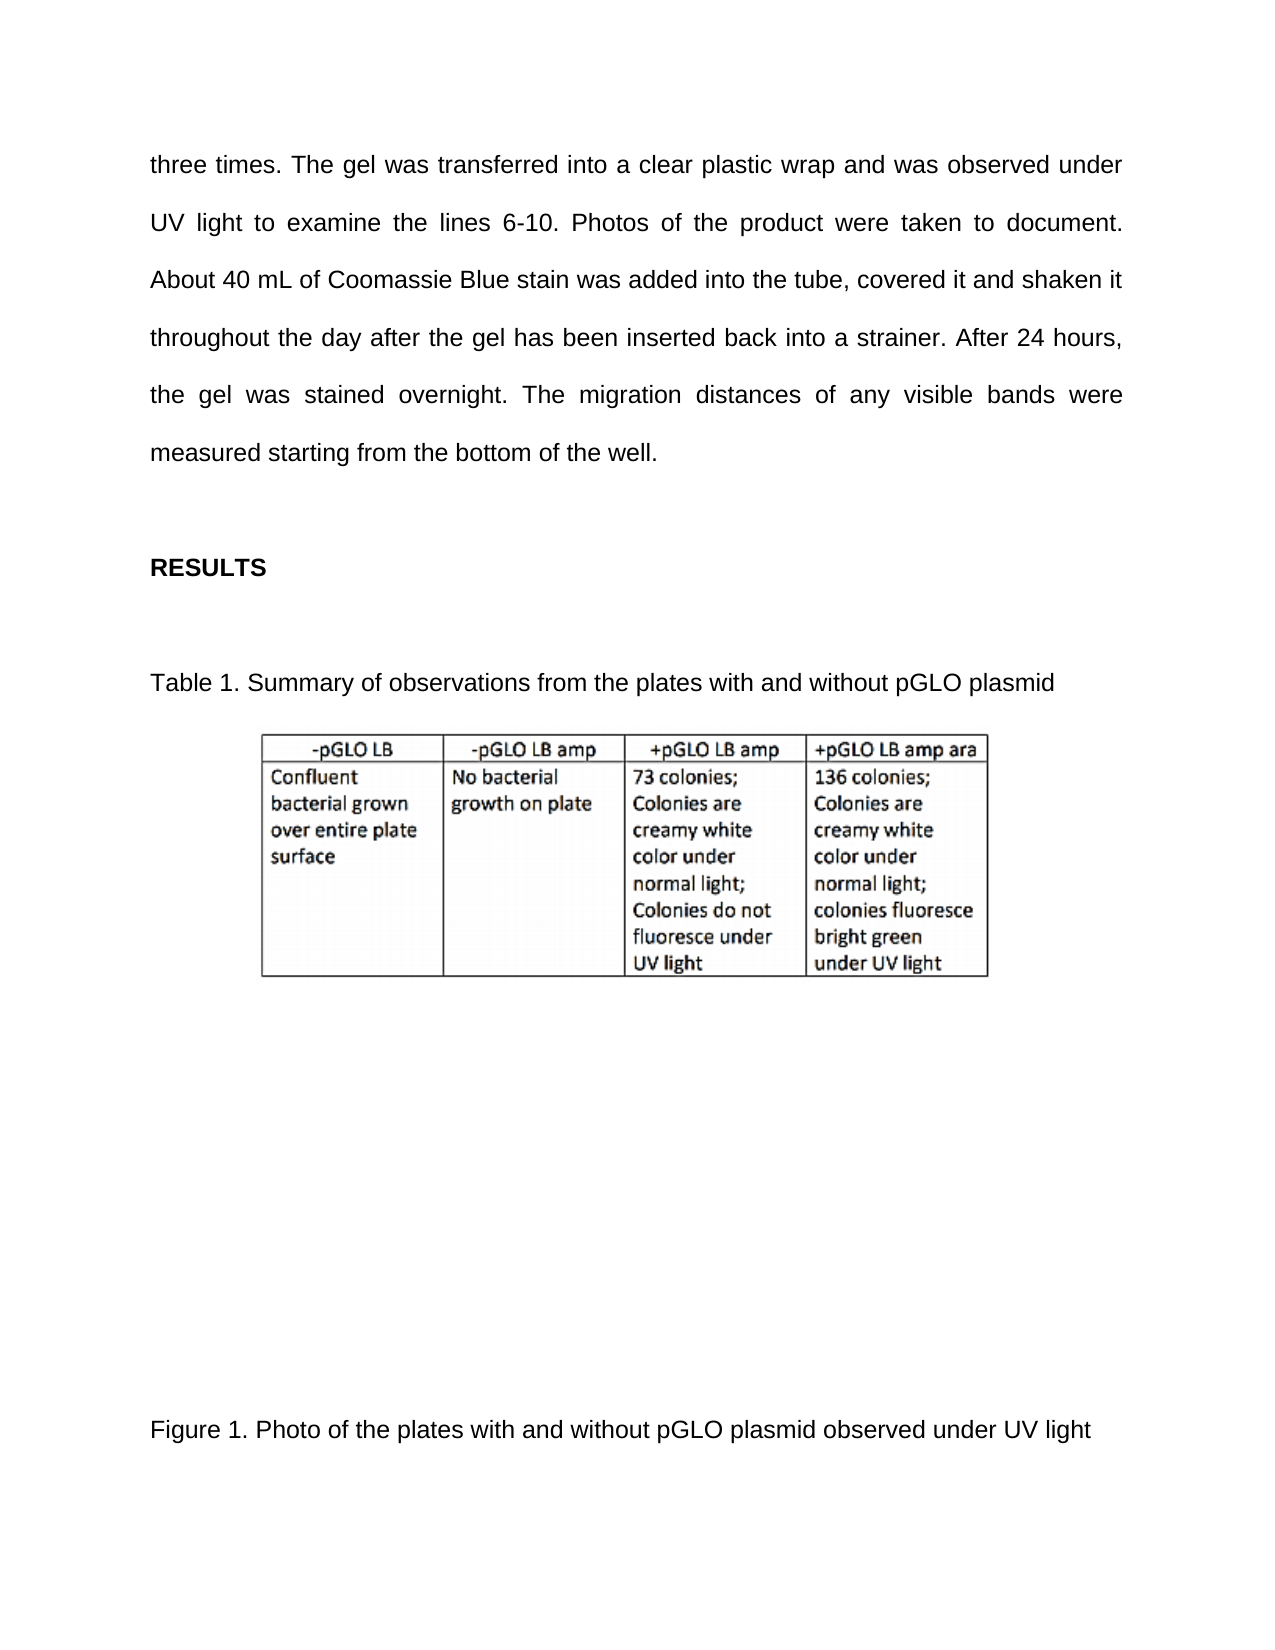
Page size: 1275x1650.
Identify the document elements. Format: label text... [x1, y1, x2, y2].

picture [249, 725, 998, 985]
text RESULTS [150, 552, 1125, 581]
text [150, 150, 1125, 466]
text Figure 1. Photo of the plates with and without pGLO plasmid observed under UV light [150, 1415, 1125, 1444]
text Table 1. Summary of observations from the plates with and without pGLO plasmid [150, 667, 1125, 696]
